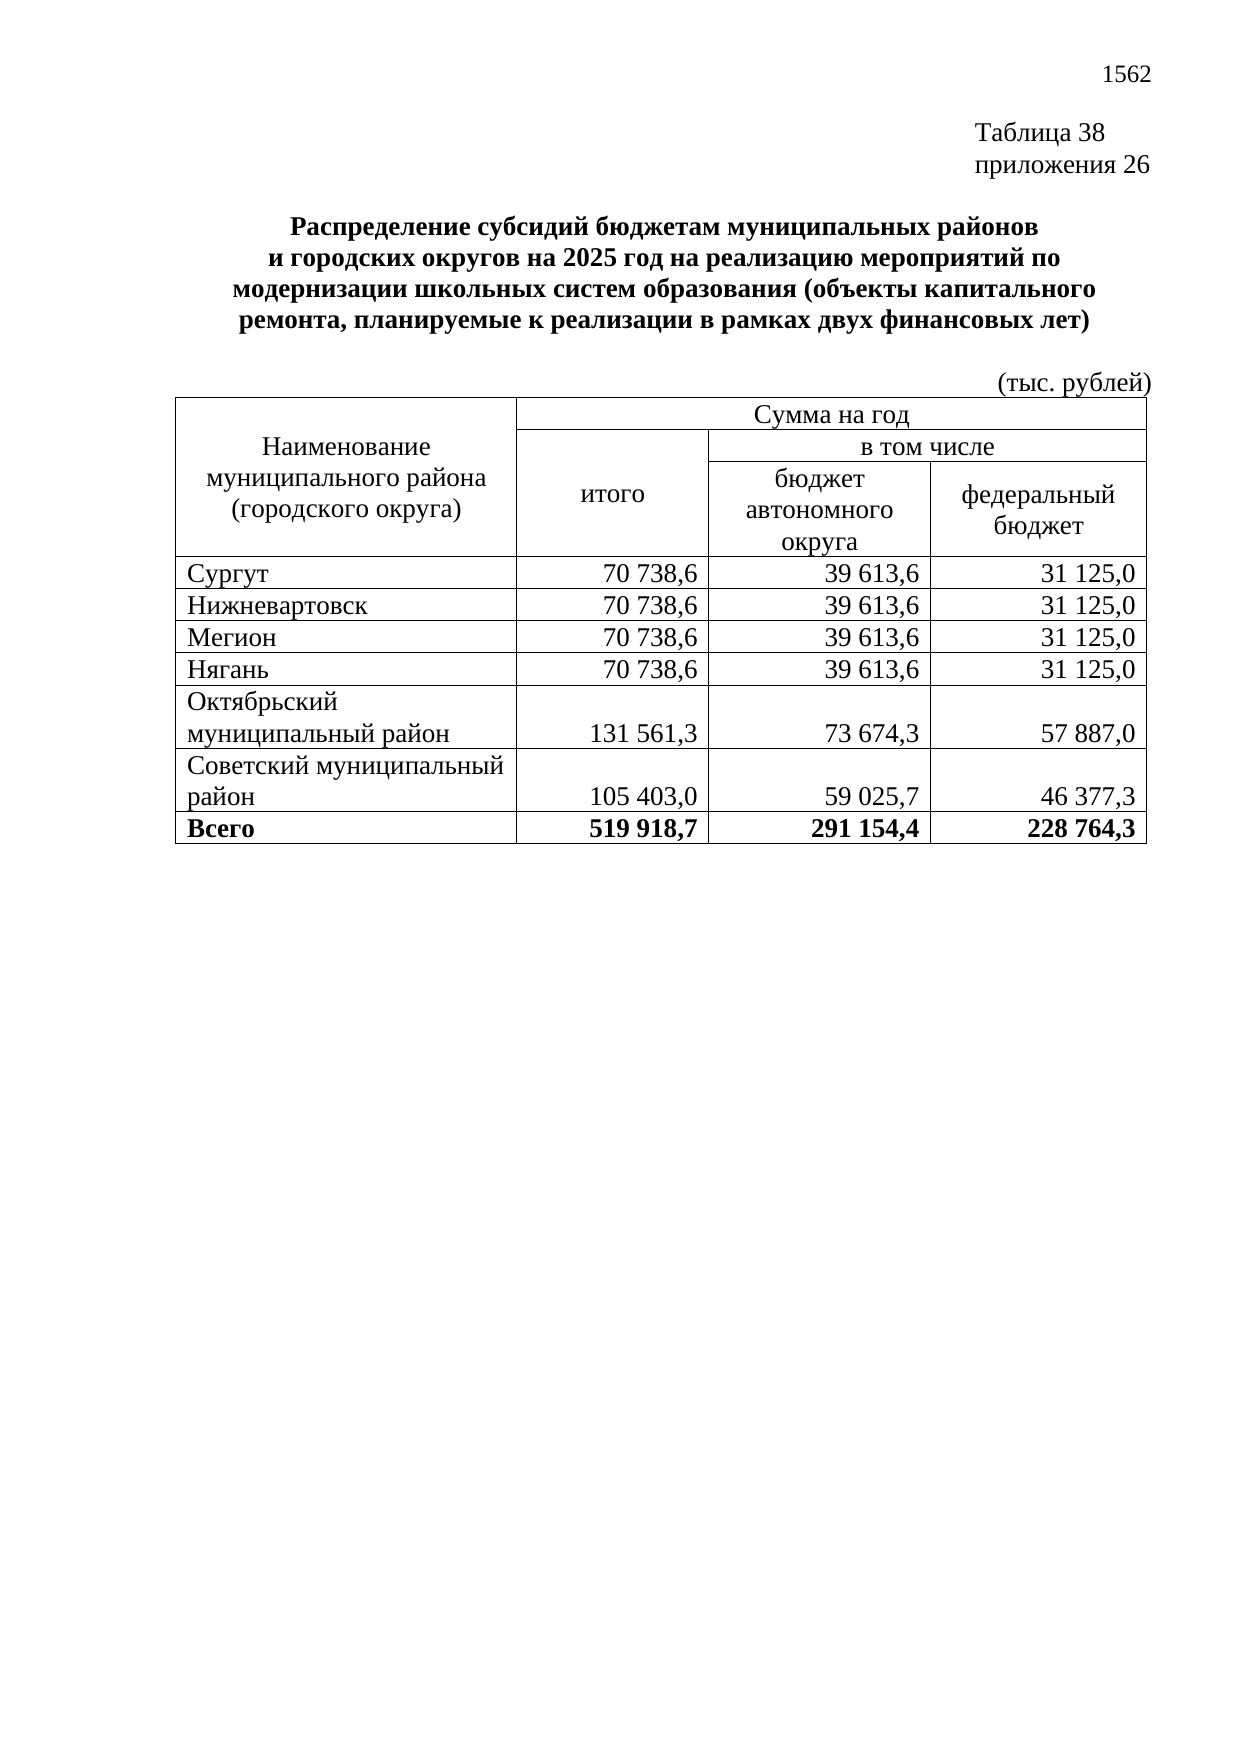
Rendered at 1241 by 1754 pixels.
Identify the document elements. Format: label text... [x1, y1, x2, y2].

table_header Наименование муниципального района (городского округа) [176, 398, 516, 556]
table_cell 46 377,3 [931, 749, 1146, 811]
table_cell 31 125,0 [931, 621, 1146, 652]
table_cell Октябрьский муниципальный район [176, 686, 516, 748]
table_cell Нягань [176, 653, 516, 684]
text Распределение субсидий бюджетам муниципальных районов [177, 210, 1152, 241]
table_cell 70 738,6 [517, 589, 708, 620]
table_cell Нижневартовск [176, 589, 516, 620]
table_cell федеральный бюджет [931, 462, 1146, 556]
table_cell Сургут [176, 557, 516, 588]
table_cell 70 738,6 [517, 653, 708, 684]
table_cell в том числе [709, 430, 1146, 461]
table_cell 73 674,3 [709, 686, 930, 748]
table_cell 39 613,6 [709, 653, 930, 684]
text (тыс. рублей) [177, 366, 1152, 397]
table_cell 39 613,6 [709, 621, 930, 652]
table_cell 59 025,7 [709, 749, 930, 811]
text приложения 26 [974, 148, 1152, 179]
table_cell итого [517, 430, 708, 556]
table_cell 31 125,0 [931, 557, 1146, 588]
text Таблица 38 [974, 117, 1152, 148]
table_cell 70 738,6 [517, 621, 708, 652]
table_header Сумма на год [517, 398, 1146, 429]
table_cell 228 764,3 [931, 812, 1146, 843]
table_cell Мегион [176, 621, 516, 652]
table_cell Всего [176, 812, 516, 843]
table_cell 131 561,3 [517, 686, 708, 748]
table_cell 39 613,6 [709, 589, 930, 620]
table_cell 57 887,0 [931, 686, 1146, 748]
table_cell бюджет автономного округа [709, 462, 930, 556]
text и городских округов на 2025 год на реализацию мероприятий по модернизации школьных систем образования (объекты капитального ремонта, планируемые к реализации в рамках двух финансовых лет) [177, 241, 1152, 334]
table_cell 39 613,6 [709, 557, 930, 588]
table_cell 519 918,7 [517, 812, 708, 843]
table_cell 105 403,0 [517, 749, 708, 811]
table_cell 291 154,4 [709, 812, 930, 843]
table_cell 31 125,0 [931, 589, 1146, 620]
table_cell 70 738,6 [517, 557, 708, 588]
table_cell Советский муниципальный район [176, 749, 516, 811]
table_cell 31 125,0 [931, 653, 1146, 684]
